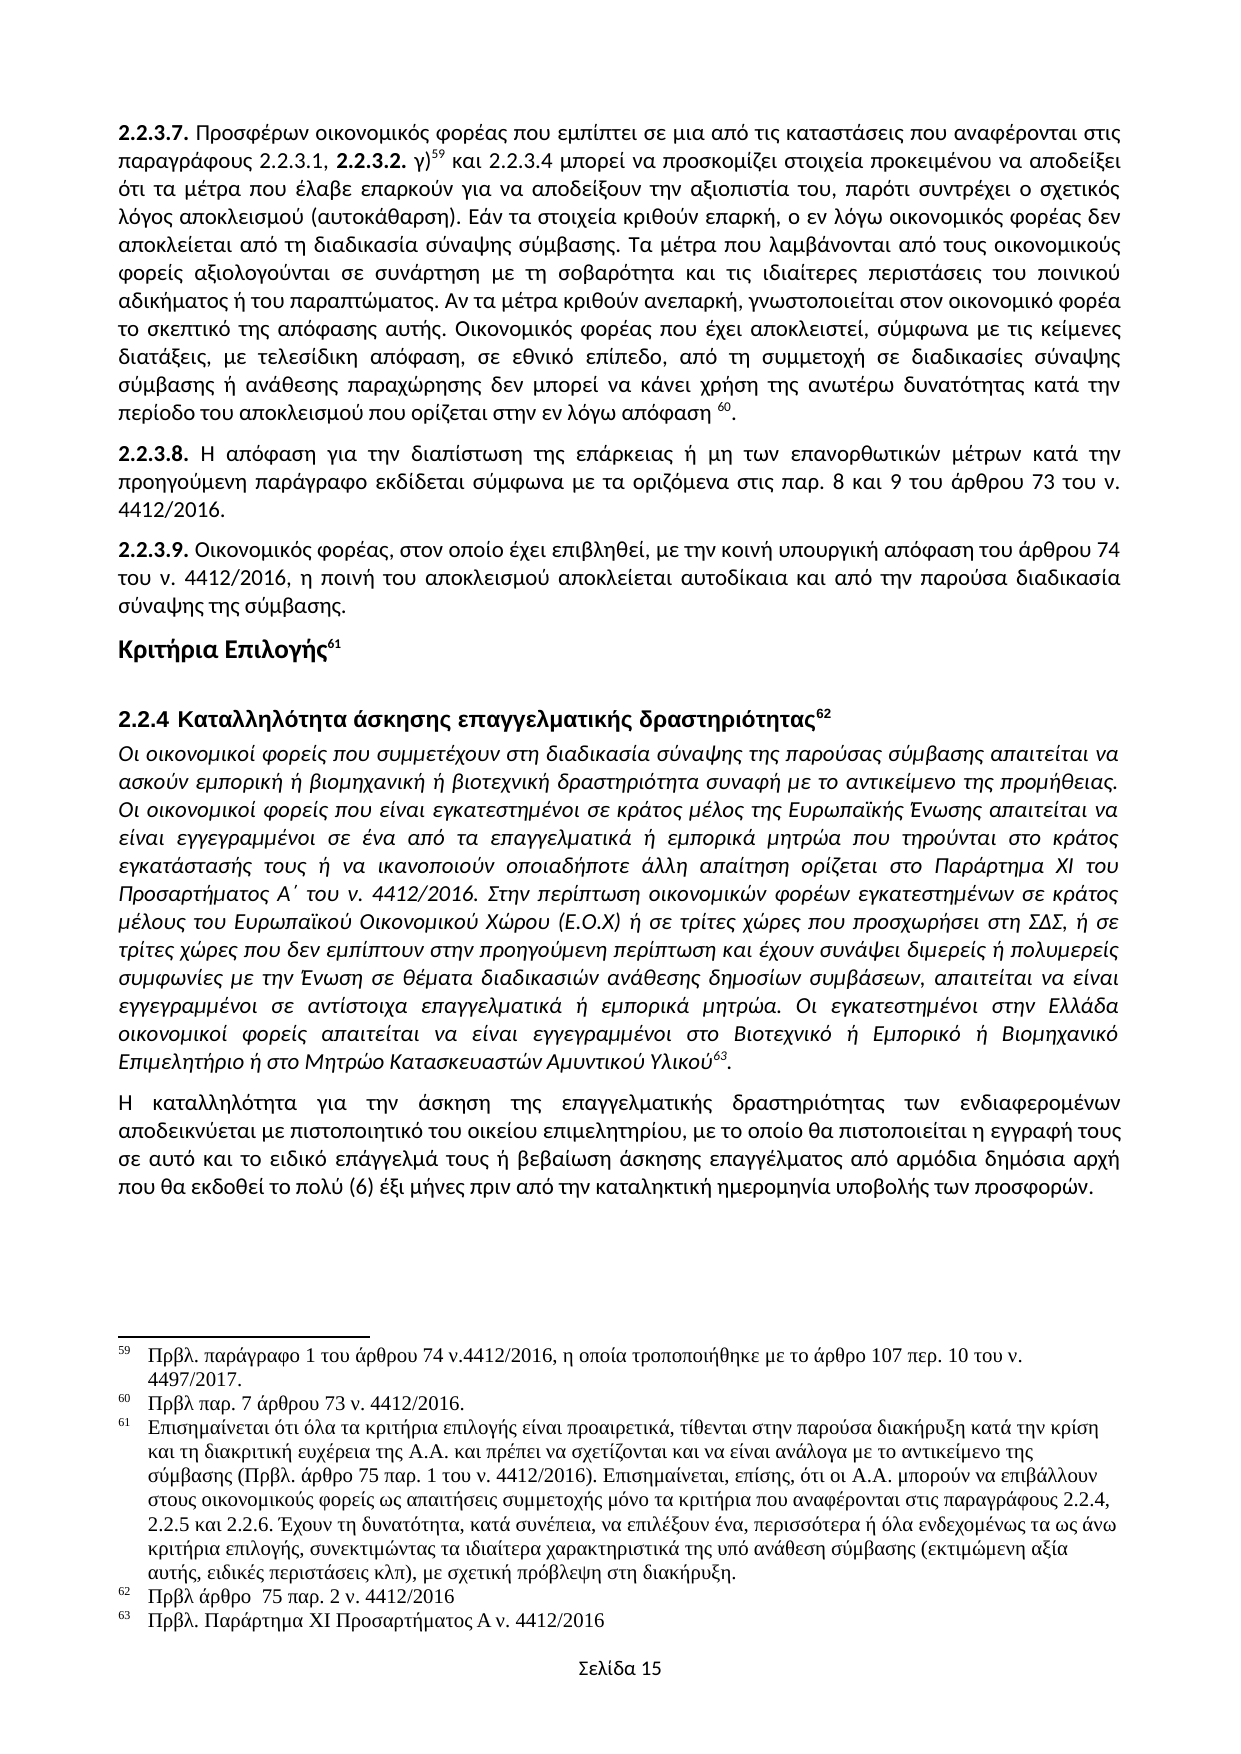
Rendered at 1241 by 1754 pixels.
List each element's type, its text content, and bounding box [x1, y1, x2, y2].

text 2.2.3.7. Προσφέρων οικονομικός φορέας που εμπίπτει σε μια από τις καταστάσεις που αναφέρονται στις παραγράφους 2.2.3.1, 2.2.3.2. γ) και 2.2.3.4 μπορεί να προσκομίζει στοιχεία προκειμένου να αποδείξει ότι τα μέτρα που έλαβε επαρκούν για να αποδείξουν την αξιοπιστία του, παρότι συντρέχει ο σχετικός λόγος αποκλεισμού (αυτoκάθαρση). Εάν τα στοιχεία κριθούν επαρκή, ο εν λόγω οικονομικός φορέας δεν αποκλείεται από τη διαδικασία σύναψης σύμβασης. Τα μέτρα που λαμβάνονται από τους οικονομικούς φορείς αξιολογούνται σε συνάρτηση με τη σοβαρότητα και τις ιδιαίτερες περιστάσεις του ποινικού αδικήματος ή του παραπτώματος. Αν τα μέτρα κριθούν ανεπαρκή, γνωστοποιείται στον οικονομικό φορέα το σκεπτικό της απόφασης αυτής. Οικονομικός φορέας που έχει αποκλειστεί, σύμφωνα με τις κείμενες διατάξεις, με τελεσίδικη απόφαση, σε εθνικό επίπεδο, από τη συμμετοχή σε διαδικασίες σύναψης σύμβασης ή ανάθεσης παραχώρησης δεν μπορεί να κάνει χρήση της ανωτέρω δυνατότητας κατά την περίοδο του αποκλεισμού που ορίζεται στην εν λόγω απόφαση . [118, 118, 1122, 426]
text 2.2.3.9. Οικονομικός φορέας, στον οποίο έχει επιβληθεί, με την κοινή υπουργική απόφαση του άρθρου 74 του ν. 4412/2016, η ποινή του αποκλεισμού αποκλείεται αυτοδίκαια και από την παρούσα διαδικασία σύναψης της σύμβασης. [118, 535, 1122, 619]
subtitle 2.2.4 Καταλληλότητα άσκησης επαγγελματικής δραστηριότητας [118, 706, 1122, 733]
text Η καταλληλότητα για την άσκηση της επαγγελματικής δραστηριότητας των ενδιαφερομένων αποδεικνύεται με πιστοποιητικό του οικείου επιμελητηρίου, με το οποίο θα πιστοποιείται η εγγραφή τους σε αυτό και το ειδικό επάγγελμά τους ή βεβαίωση άσκησης επαγγέλματος από αρμόδια δημόσια αρχή που θα εκδοθεί το πολύ (6) έξι μήνες πριν από την καταληκτική ημερομηνία υποβολής των προσφορών. [118, 1088, 1122, 1200]
text Οι οικονομικοί φορείς που συμμετέχουν στη διαδικασία σύναψης της παρούσας σύμβασης απαιτείται να ασκούν εμπορική ή βιομηχανική ή βιοτεχνική δραστηριότητα συναφή με το αντικείμενο της προμήθειας. Οι οικονομικοί φορείς που είναι εγκατεστημένοι σε κράτος μέλος της Ευρωπαϊκής Ένωσης απαιτείται να είναι εγγεγραμμένοι σε ένα από τα επαγγελματικά ή εμπορικά μητρώα που τηρούνται στο κράτος εγκατάστασής τους ή να ικανοποιούν οποιαδήποτε άλλη απαίτηση ορίζεται στο Παράρτημα XI του Προσαρτήματος Α΄ του ν. 4412/2016. Στην περίπτωση οικονομικών φορέων εγκατεστημένων σε κράτος μέλους του Ευρωπαϊκού Οικονομικού Χώρου (Ε.Ο.Χ) ή σε τρίτες χώρες που προσχωρήσει στη ΣΔΣ, ή σε τρίτες χώρες που δεν εμπίπτουν στην προηγούμενη περίπτωση και έχουν συνάψει διμερείς ή πολυμερείς συμφωνίες με την Ένωση σε θέματα διαδικασιών ανάθεσης δημοσίων συμβάσεων, απαιτείται να είναι εγγεγραμμένοι σε αντίστοιχα επαγγελματικά ή εμπορικά μητρώα. Οι εγκατεστημένοι στην Ελλάδα οικονομικοί φορείς απαιτείται να είναι εγγεγραμμένοι στο Βιοτεχνικό ή Εμπορικό ή Βιομηχανικό Επιμελητήριο ή στο Μητρώο Κατασκευαστών Αμυντικού Υλικού. [118, 739, 1122, 1075]
text 2.2.3.8. Η απόφαση για την διαπίστωση της επάρκειας ή μη των επανορθωτικών μέτρων κατά την προηγούμενη παράγραφο εκδίδεται σύμφωνα με τα οριζόμενα στις παρ. 8 και 9 του άρθρου 73 του ν. 4412/2016. [118, 439, 1122, 523]
text Κριτήρια Επιλογής [118, 632, 1122, 665]
